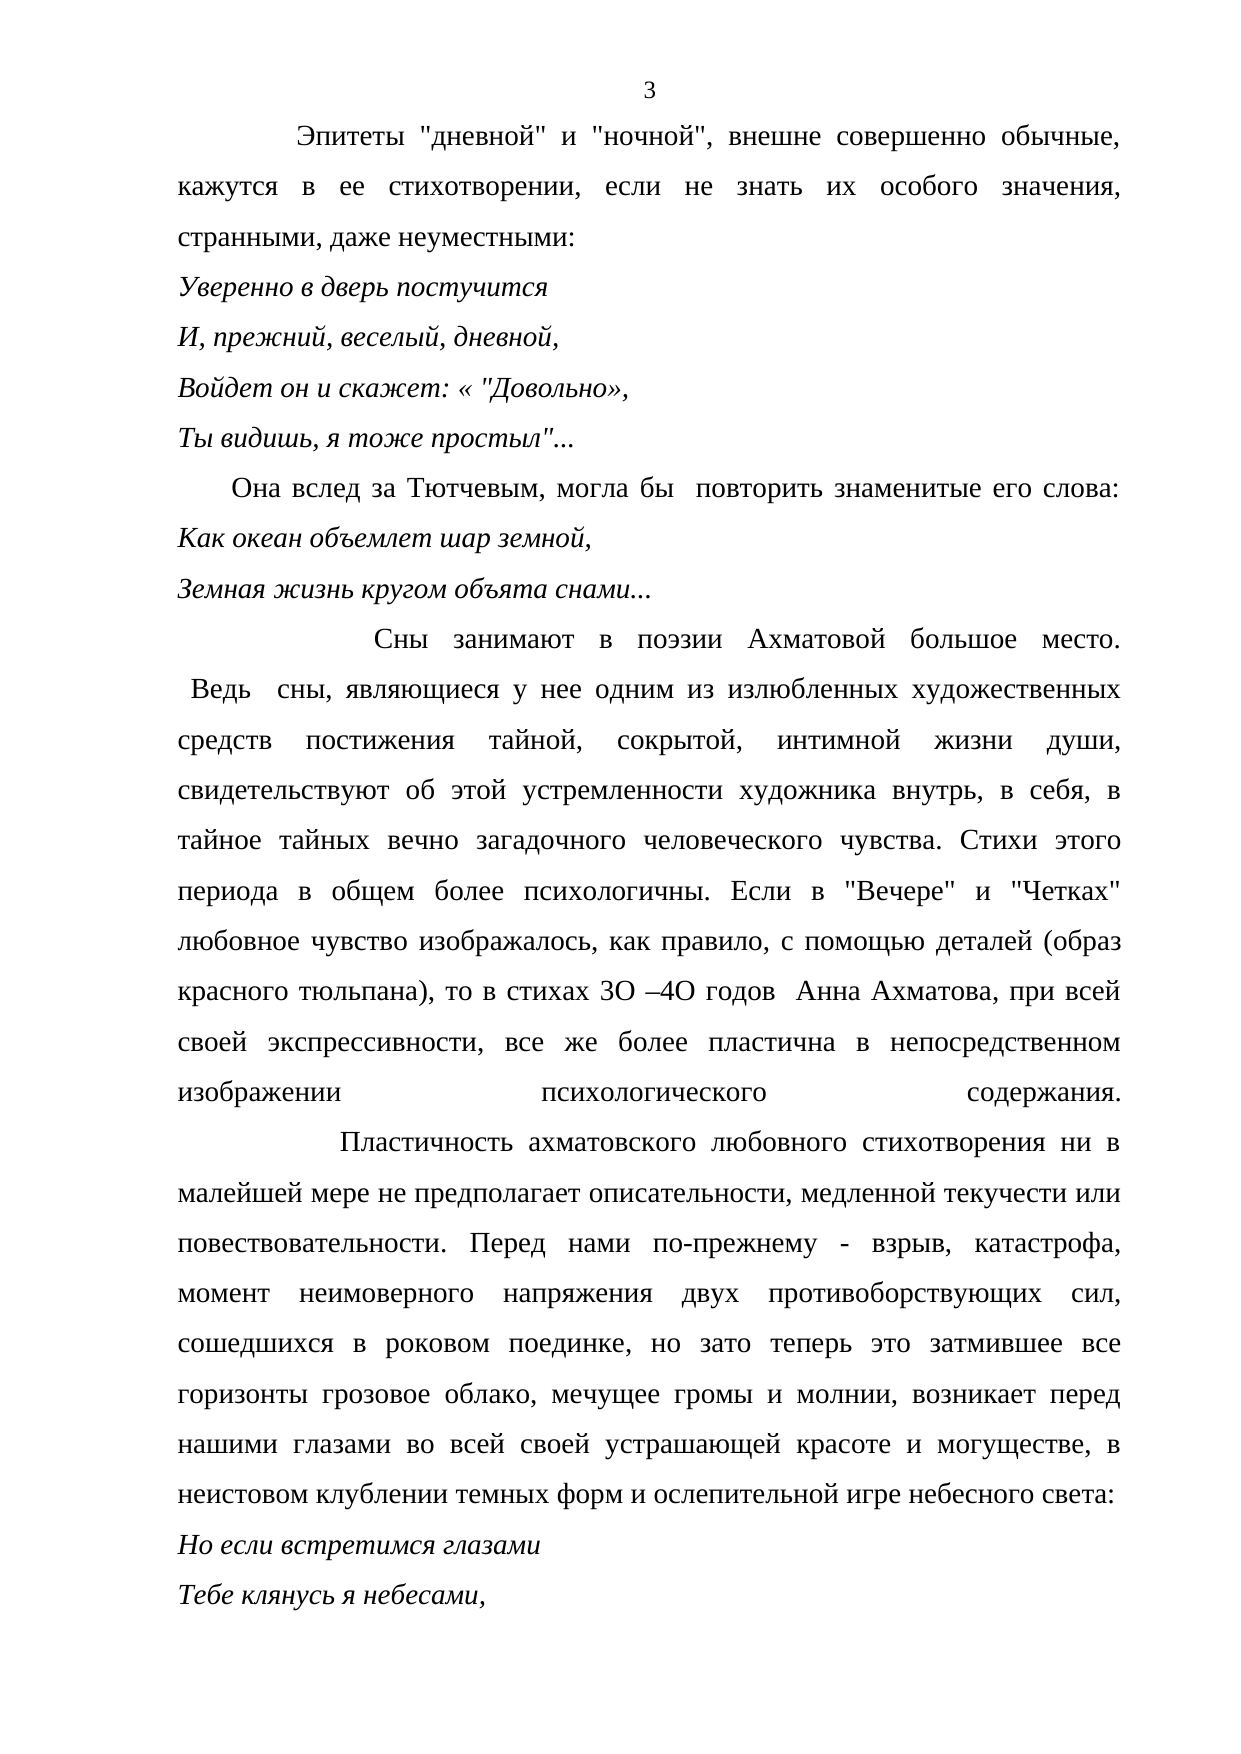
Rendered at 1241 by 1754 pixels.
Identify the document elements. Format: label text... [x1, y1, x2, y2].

text Уверенно в дверь постучится [177, 269, 1122, 303]
text Тебе клянусь я небесами, [177, 1577, 1122, 1611]
text Но если встретимся глазами [177, 1527, 1122, 1560]
text Ты видишь, я тоже простыл"... [177, 420, 1122, 453]
text Войдет он и скажет: « "Довольно», [177, 370, 1122, 403]
text Земная жизнь кругом объята снами... [177, 571, 1122, 604]
text Она вслед за Тютчевым, могла бы повторить знаменитые его слова: Как океан объемлет шар земной, [177, 470, 1122, 554]
text Эпитеты "дневной" и "ночной", внешне совершенно обычные, кажутся в ее стихотворении, если не знать их особого значения, странными, даже неуместными: [177, 118, 1122, 252]
text И, прежний, веселый, дневной, [177, 319, 1122, 353]
text Сны занимают в поэзии Ахматовой большое место. Ведь сны, являющиеся у нее одним из излюбленных художественных средств постижения тайной, сокрытой, интимной жизни души, свидетельствуют об этой устремленности художника внутрь, в себя, в тайное тайных вечно загадочного человеческого чувства. Стихи этого периода в общем более психологичны. Если в "Вечере" и "Четках" любовное чувство изображалось, как правило, с помощью деталей (образ красного тюльпана), то в стихах 3О –4О годов Анна Ахматова, при всей своей экспрессивности, все же более пластична в непосредственном изображении психологического содержания. Пластичность ахматовского любовного стихотворения ни в малейшей мере не предполагает описательности, медленной текучести или повествовательности. Перед нами по-прежнему - взрыв, катастрофа, момент неимоверного напряжения двух противоборствующих сил, сошедшихся в роковом поединке, но зато теперь это затмившее все горизонты грозовое облако, мечущее громы и молнии, возникает перед нашими глазами во всей своей устрашающей красоте и могуществе, в неистовом клублении темных форм и ослепительной игре небесного света: [177, 621, 1122, 1510]
